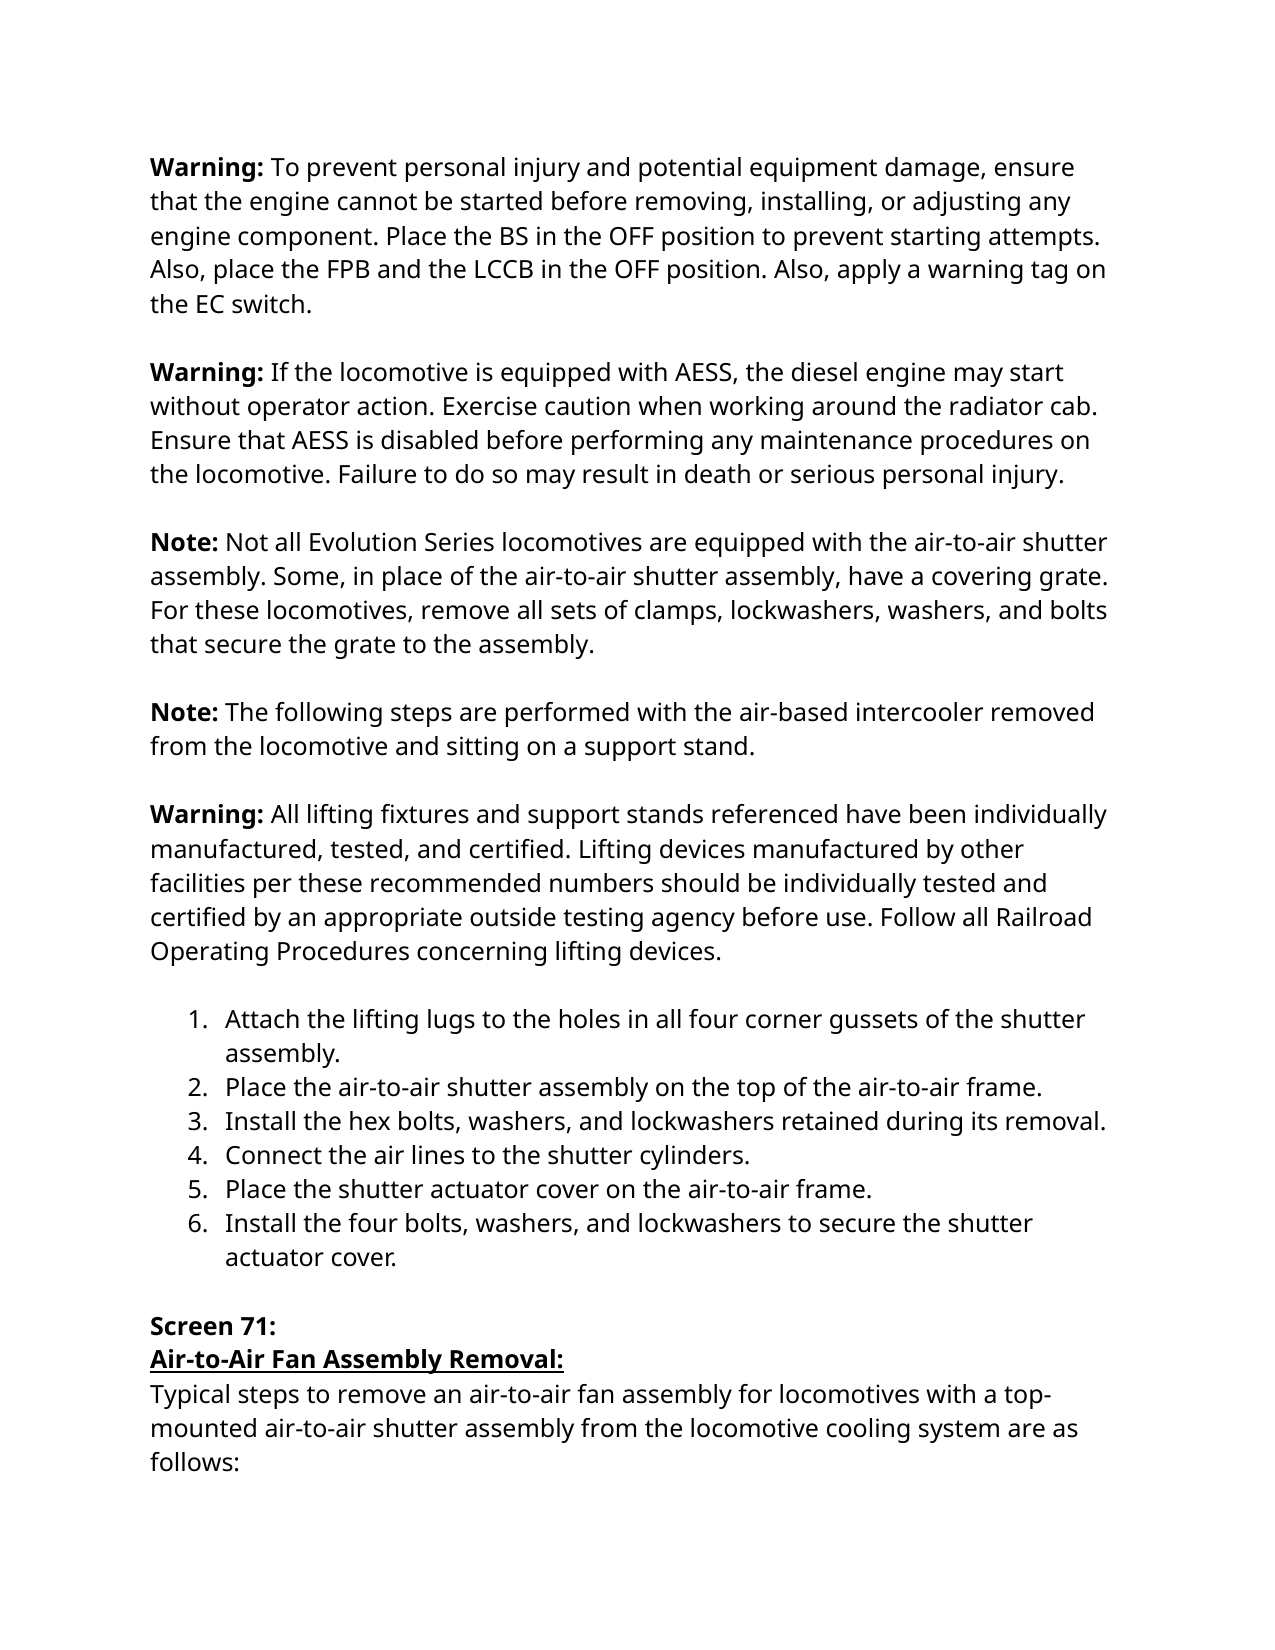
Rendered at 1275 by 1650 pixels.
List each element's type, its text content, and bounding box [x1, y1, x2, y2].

text Warning: All lifting fixtures and support stands referenced have been individually manufactured, tested, and certified. Lifting devices manufactured by other facilities per these recommended numbers should be individually tested and certified by an appropriate outside testing agency before use. Follow all Railroad Operating Procedures concerning lifting devices. [150, 797, 1125, 967]
text Note: Not all Evolution Series locomotives are equipped with the air-to-air shutter assembly. Some, in place of the air-to-air shutter assembly, have a covering grate. For these locomotives, remove all sets of clamps, lockwashers, washers, and bolts that secure the grate to the assembly. [150, 525, 1125, 661]
list Screen 71: [150, 1308, 1125, 1342]
list Attach the lifting lugs to the holes in all four corner gussets of the shutter assembly. [187, 1002, 1125, 1070]
list Install the hex bolts, washers, and lockwashers retained during its removal. [187, 1104, 1125, 1138]
text Note: The following steps are performed with the air-based intercooler removed from the locomotive and sitting on a support stand. [150, 695, 1125, 763]
list Place the air-to-air shutter assembly on the top of the air-to-air frame. [187, 1070, 1125, 1104]
list Place the shutter actuator cover on the air-to-air frame. [187, 1172, 1125, 1206]
text Warning: If the locomotive is equipped with AESS, the diesel engine may start without operator action. Exercise caution when working around the radiator cab. Ensure that AESS is disabled before performing any maintenance procedures on the locomotive. Failure to do so may result in death or serious personal injury. [150, 354, 1125, 491]
list Install the four bolts, washers, and lockwashers to secure the shutter actuator cover. [187, 1206, 1125, 1274]
text Warning: To prevent personal injury and potential equipment damage, ensure that the engine cannot be started before removing, installing, or adjusting any engine component. Place the BS in the OFF position to prevent starting attempts. Also, place the FPB and the LCCB in the OFF position. Also, apply a warning tag on the EC switch. [150, 150, 1125, 320]
text Typical steps to remove an air-to-air fan assembly for locomotives with a top-mounted air-to-air shutter assembly from the locomotive cooling system are as follows: [150, 1376, 1125, 1478]
list Connect the air lines to the shutter cylinders. [187, 1138, 1125, 1172]
list Air-to-Air Fan Assembly Removal: [150, 1342, 1125, 1376]
